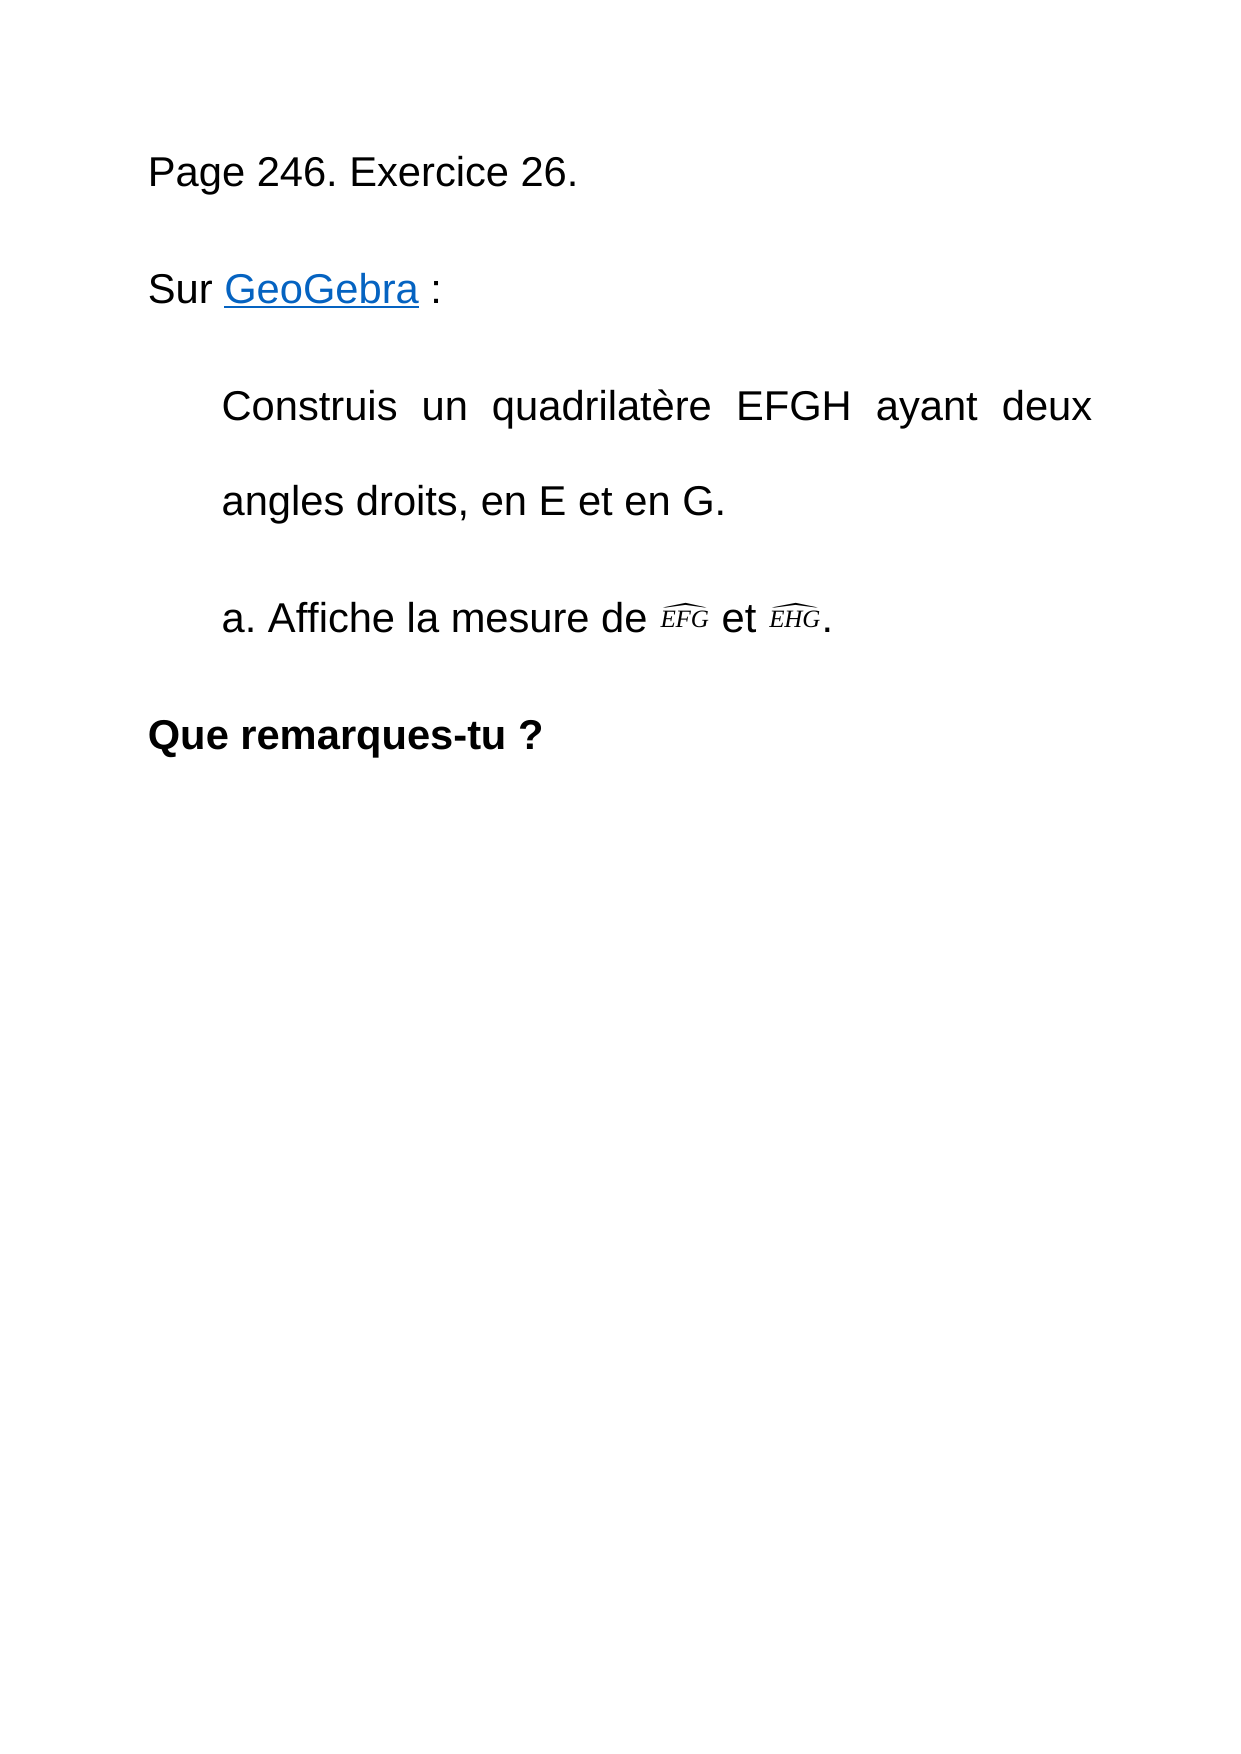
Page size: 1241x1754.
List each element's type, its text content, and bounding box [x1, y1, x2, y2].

text Sur GeoGebra : [148, 264, 1093, 312]
text Que remarques-tu ? [148, 710, 1093, 758]
text a. Affiche la mesure de et . [148, 593, 1093, 641]
text Page 246. Exercice 26. [148, 148, 1093, 196]
text Construis un quadrilatère EFGH ayant deux angles droits, en E et en G. [221, 381, 1093, 525]
